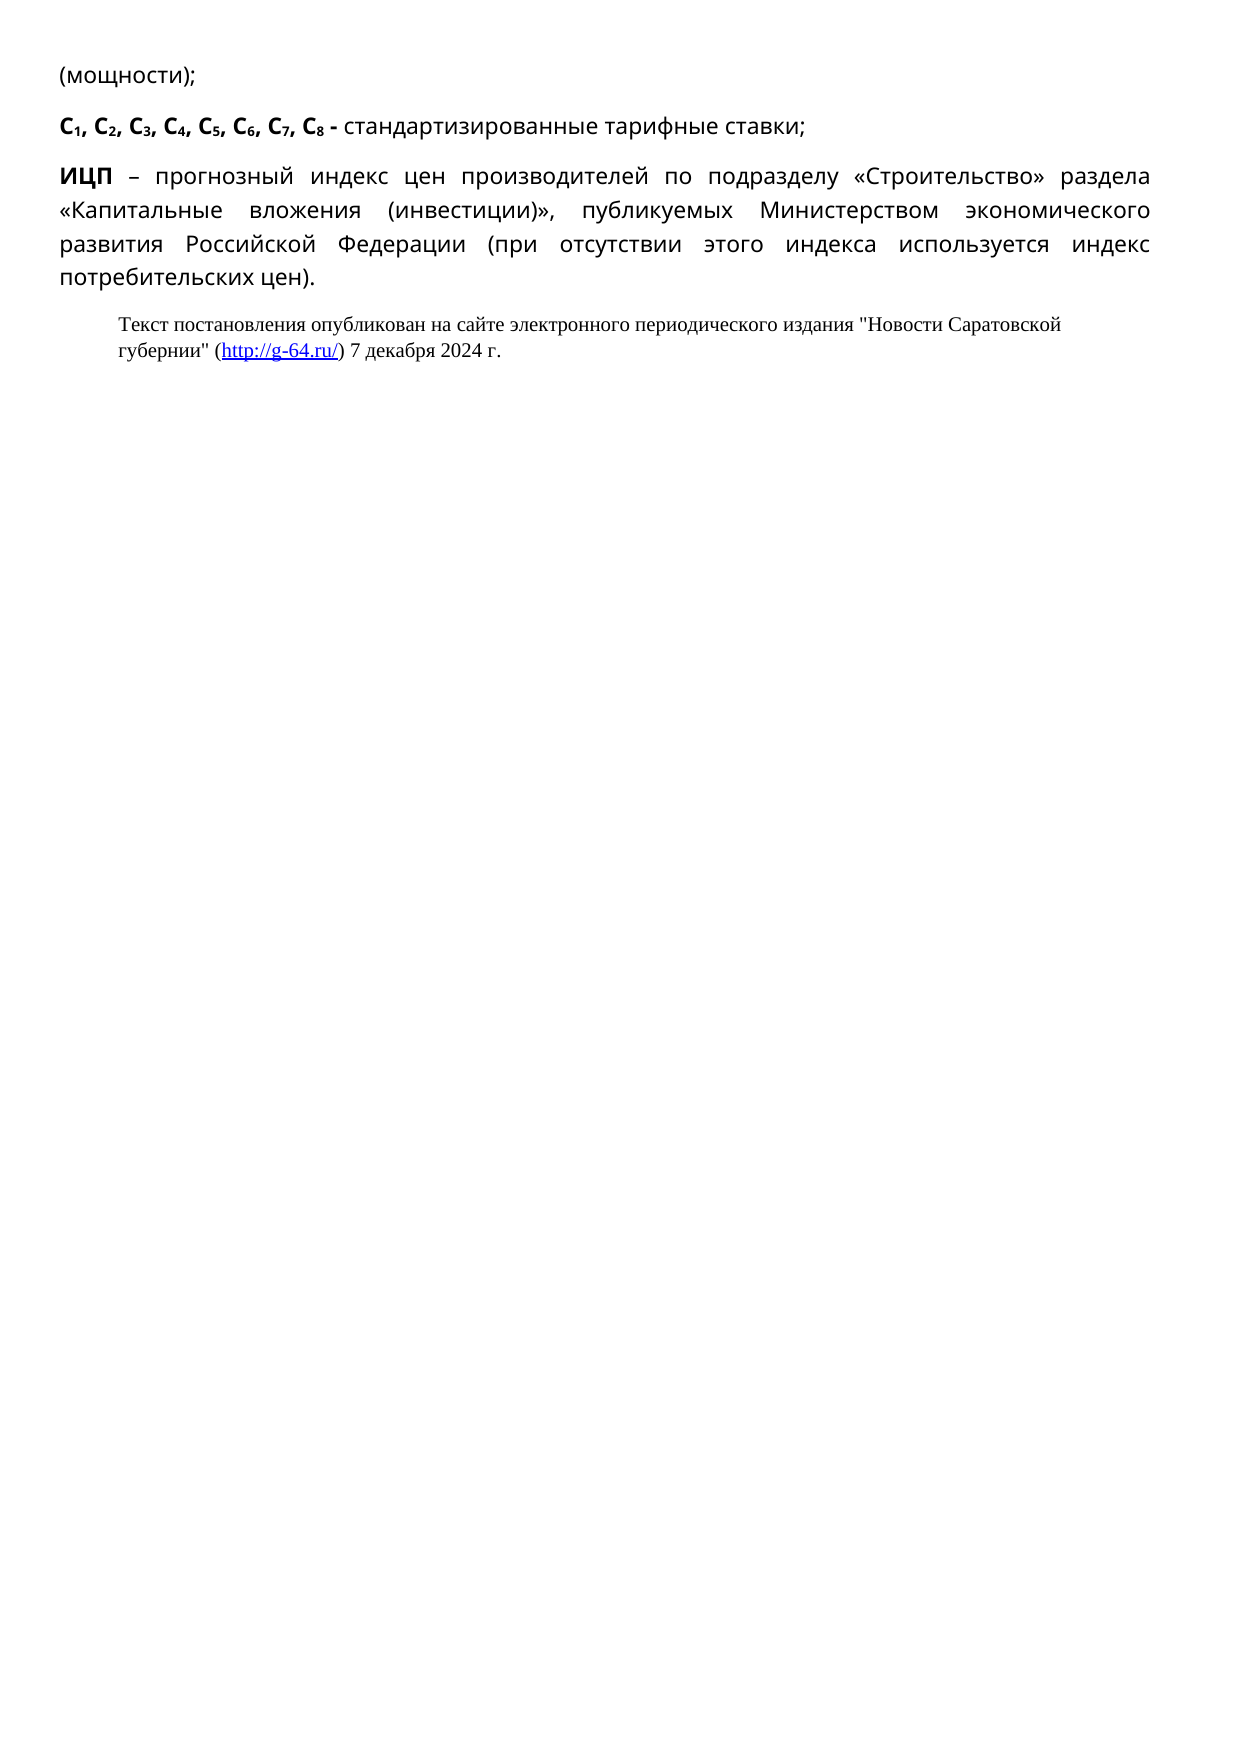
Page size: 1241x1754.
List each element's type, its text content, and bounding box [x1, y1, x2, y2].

text ИЦП – прогнозный индекс цен производителей по подразделу «Строительство» раздела «Капитальные вложения (инвестиции)», публикуемых Министерством экономического развития Российской Федерации (при отсутствии этого индекса используется индекс потребительских цен). [59, 160, 1152, 292]
text C1, C2, C3, C4, C5, C6, C7, C8 - стандартизированные тарифные ставки; [59, 109, 1152, 141]
text Текст постановления опубликован на сайте электронного периодического издания "Новости Саратовской губернии" (http://g-64.ru/) 7 декабря 2024 г. [118, 312, 1152, 362]
text (мощности); [59, 59, 1152, 90]
